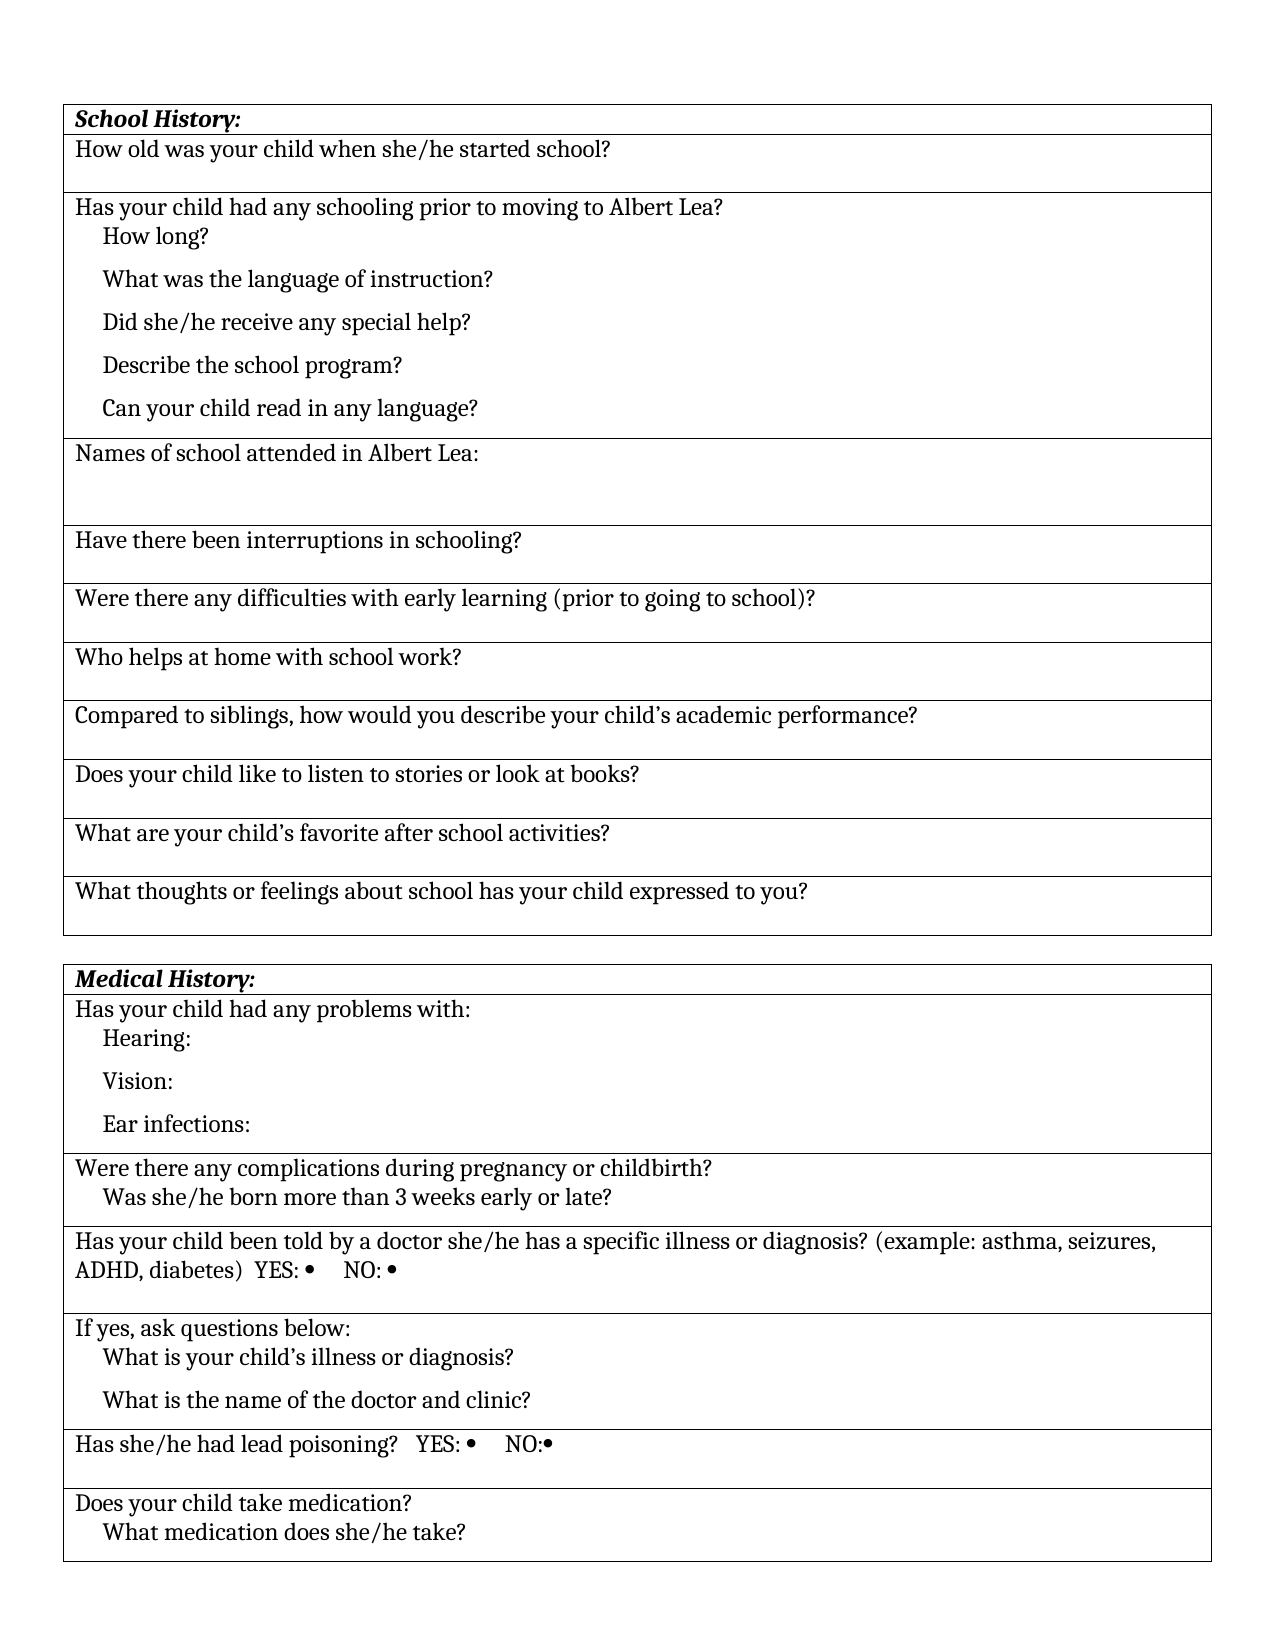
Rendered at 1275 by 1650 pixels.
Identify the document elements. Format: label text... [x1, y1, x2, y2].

table_header Medical History: [64, 965, 1211, 994]
table_cell What are your child’s favorite after school activities? [64, 819, 1211, 876]
table_cell Has she/he had lead poisoning? YES: NO: [64, 1430, 1211, 1488]
table_cell Has your child had any schooling prior to moving to Albert Lea? How long? What was the language of instruction? Did she/he receive any special help? Describe the school program? Can your child read in any language? [64, 193, 1211, 437]
table_cell Does your child like to listen to stories or look at books? [64, 760, 1211, 817]
table_cell Were there any difficulties with early learning (prior to going to school)? [64, 584, 1211, 642]
table_cell Has your child had any problems with: Hearing: Vision: Ear infections: [64, 995, 1211, 1153]
table_cell Has your child been told by a doctor she/he has a specific illness or diagnosis? (example: asthma, seizures, ADHD, diabetes) YES: NO: [64, 1227, 1211, 1313]
table_cell Compared to siblings, how would you describe your child’s academic performance? [64, 701, 1211, 759]
table_cell Have there been interruptions in schooling? [64, 526, 1211, 583]
table_cell Names of school attended in Albert Lea: [64, 439, 1211, 525]
table_cell How old was your child when she/he started school? [64, 135, 1211, 192]
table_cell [64, 1489, 1211, 1561]
table_cell What thoughts or feelings about school has your child expressed to you? [64, 877, 1211, 934]
table_cell If yes, ask questions below: What is your child’s illness or diagnosis? What is the name of the doctor and clinic? [64, 1314, 1211, 1429]
table_cell Were there any complications during pregnancy or childbirth? Was she/he born more than 3 weeks early or late? [64, 1154, 1211, 1226]
table_header School History: [64, 105, 1211, 133]
table_cell Who helps at home with school work? [64, 643, 1211, 700]
